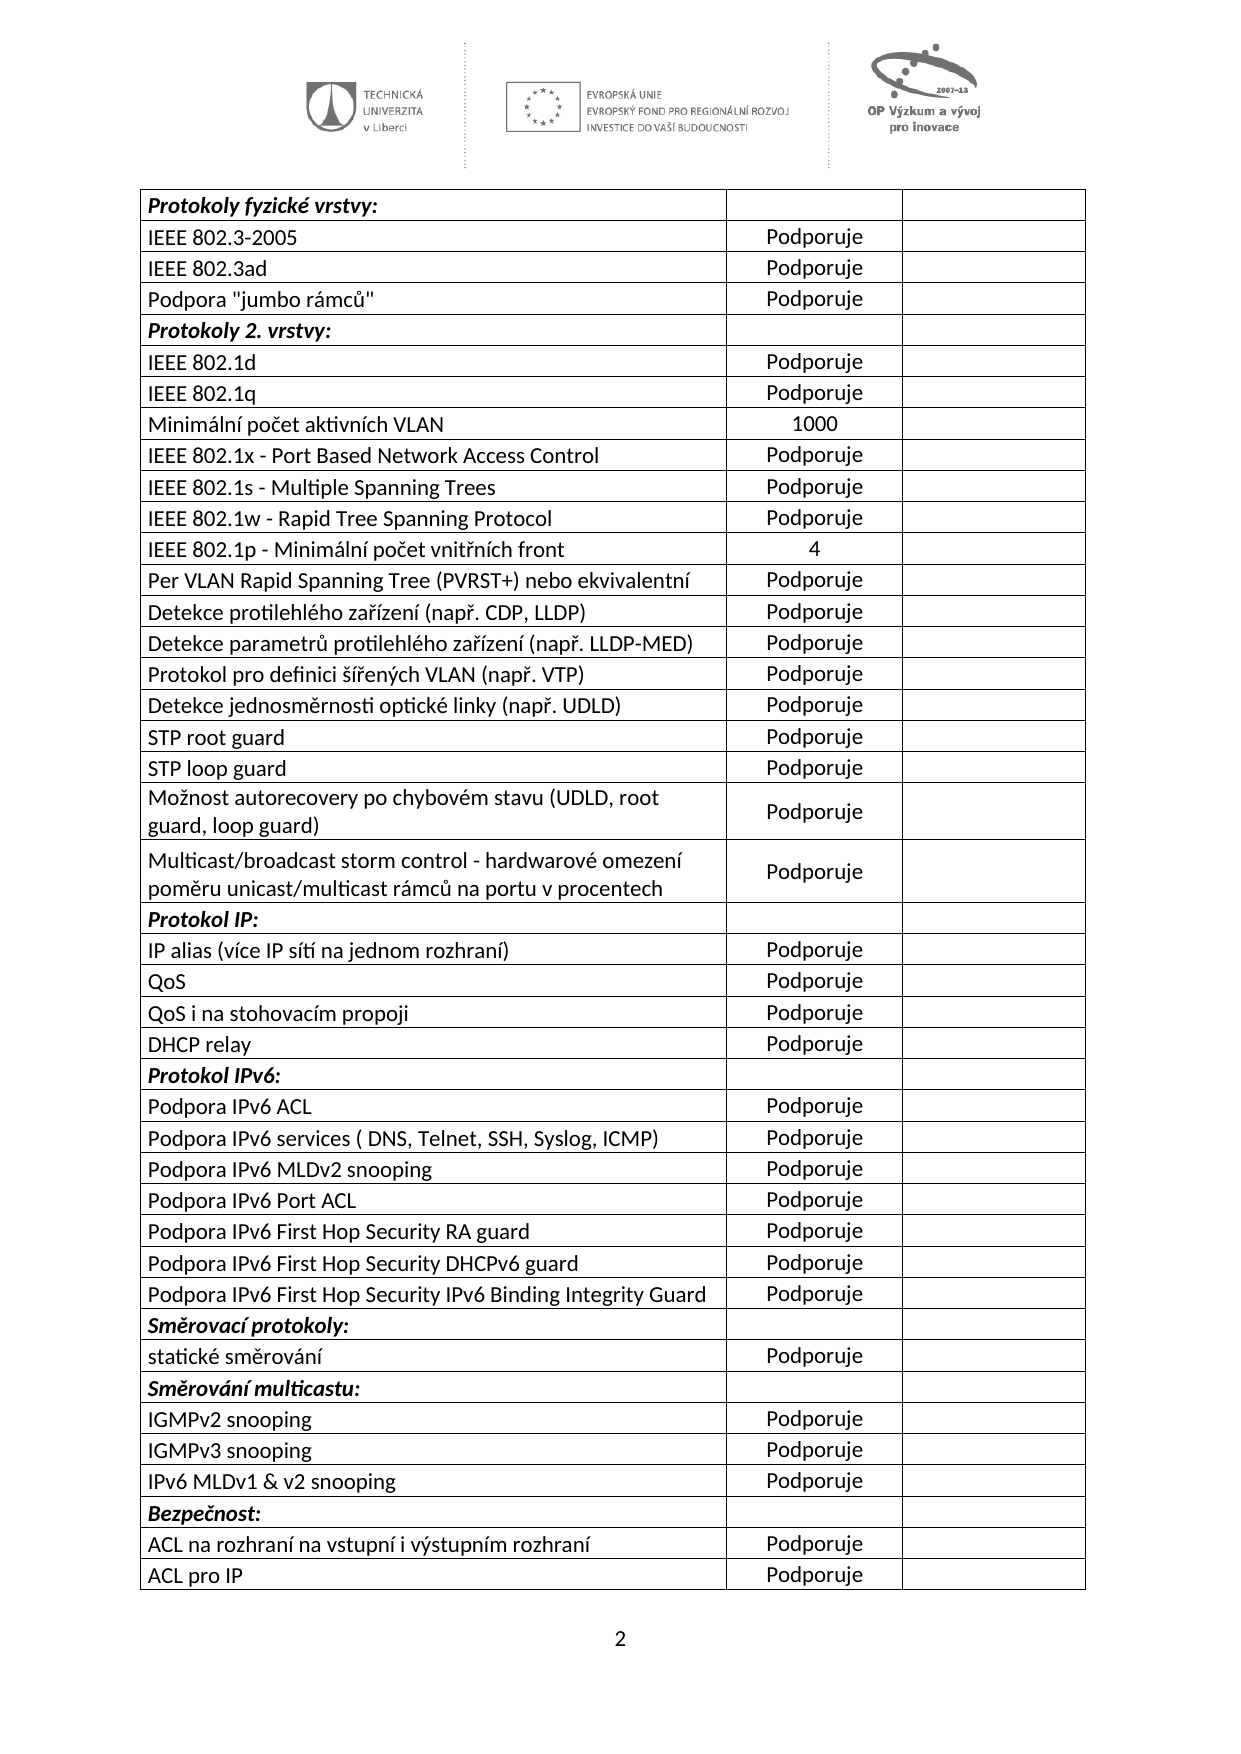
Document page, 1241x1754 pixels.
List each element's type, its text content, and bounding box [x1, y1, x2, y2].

table_cell [903, 690, 1085, 720]
table_cell Podporuje [727, 1465, 902, 1496]
table_cell Směrování multicastu: [141, 1372, 726, 1402]
table_cell Podpora IPv6 First Hop Security RA guard [141, 1215, 726, 1246]
table_cell [903, 252, 1085, 282]
table_cell IP alias (více IP sítí na jednom rozhraní) [141, 934, 726, 964]
table_cell Směrovací protokoly: [141, 1309, 726, 1339]
table_cell Podporuje [727, 283, 902, 313]
table_cell [903, 346, 1085, 376]
table_cell [903, 1309, 1085, 1339]
table_cell IPv6 MLDv1 & v2 snooping [141, 1465, 726, 1496]
table_cell Podporuje [727, 252, 902, 282]
table_cell [727, 1309, 902, 1339]
table_cell [727, 315, 902, 345]
table_cell [903, 1434, 1085, 1464]
table_cell IEEE 802.3-2005 [141, 221, 726, 251]
table_cell STP root guard [141, 721, 726, 751]
table_cell [903, 1465, 1085, 1496]
table_cell IGMPv3 snooping [141, 1434, 726, 1464]
table_cell Podporuje [727, 1434, 902, 1464]
table_cell [903, 1497, 1085, 1527]
table_cell [903, 471, 1085, 501]
table_cell Protokol IPv6: [141, 1059, 726, 1089]
table_cell Podporuje [727, 752, 902, 782]
table_cell Podporuje [727, 658, 902, 688]
table_cell [903, 440, 1085, 470]
table_cell Podporuje [727, 1153, 902, 1183]
table_cell [903, 1059, 1085, 1089]
table_cell Podporuje [727, 690, 902, 720]
table_cell [903, 1122, 1085, 1152]
table_cell Detekce parametrů protilehlého zařízení (např. LLDP-MED) [141, 627, 726, 657]
table_cell [903, 965, 1085, 996]
table_cell [903, 1559, 1085, 1589]
table_cell ACL na rozhraní na vstupní i výstupním rozhraní [141, 1528, 726, 1558]
table_cell Podporuje [727, 840, 902, 902]
table_cell [727, 1497, 902, 1527]
table_cell Minimální počet aktivních VLAN [141, 408, 726, 438]
table_cell [903, 721, 1085, 751]
table_cell Podporuje [727, 783, 902, 839]
table_cell Detekce jednosměrnosti optické linky (např. UDLD) [141, 690, 726, 720]
table_cell Podporuje [727, 1090, 902, 1121]
table_cell Podpora IPv6 Port ACL [141, 1184, 726, 1214]
table_cell Podpora IPv6 MLDv2 snooping [141, 1153, 726, 1183]
table_cell [903, 1247, 1085, 1277]
table_cell [903, 1278, 1085, 1308]
table_cell IEEE 802.1x - Port Based Network Access Control [141, 440, 726, 470]
table_cell Podporuje [727, 934, 902, 964]
table_cell IEEE 802.3ad [141, 252, 726, 282]
table_cell [903, 408, 1085, 438]
table_cell Podporuje [727, 440, 902, 470]
table_cell [727, 1372, 902, 1402]
table_cell DHCP relay [141, 1028, 726, 1058]
table_cell [903, 596, 1085, 626]
table_cell statické směrování [141, 1340, 726, 1371]
table_cell Podporuje [727, 596, 902, 626]
table_cell [903, 1090, 1085, 1121]
table_cell Podpora IPv6 First Hop Security DHCPv6 guard [141, 1247, 726, 1277]
table_cell Multicast/broadcast storm control - hardwarové omezení poměru unicast/multicast rámců na portu v procentech [141, 840, 726, 902]
table_cell [727, 1059, 902, 1089]
table_cell Podpora IPv6 services ( DNS, Telnet, SSH, Syslog, ICMP) [141, 1122, 726, 1152]
table_cell [903, 377, 1085, 407]
table_cell [903, 1153, 1085, 1183]
table_cell Podporuje [727, 1215, 902, 1246]
table_cell Podporuje [727, 1528, 902, 1558]
table_cell IEEE 802.1w - Rapid Tree Spanning Protocol [141, 502, 726, 532]
table_cell [903, 997, 1085, 1027]
table_cell IEEE 802.1d [141, 346, 726, 376]
table_cell [903, 283, 1085, 313]
table_cell Podporuje [727, 502, 902, 532]
table_cell ACL pro IP [141, 1559, 726, 1589]
table_cell Protokol IP: [141, 903, 726, 933]
table_cell Podporuje [727, 1559, 902, 1589]
table_cell 4 [727, 533, 902, 563]
table_cell [903, 565, 1085, 595]
table_cell [903, 658, 1085, 688]
table_cell [903, 903, 1085, 933]
table_cell Podporuje [727, 346, 902, 376]
table_cell [727, 190, 902, 220]
table_cell Protokol pro definici šířených VLAN (např. VTP) [141, 658, 726, 688]
table_cell Bezpečnost: [141, 1497, 726, 1527]
table_cell Podporuje [727, 965, 902, 996]
table_cell [903, 1028, 1085, 1058]
table_cell [903, 1184, 1085, 1214]
table_cell Protokoly fyzické vrstvy: [141, 190, 726, 220]
table_cell [903, 1528, 1085, 1558]
table_cell [903, 627, 1085, 657]
table_cell Protokoly 2. vrstvy: [141, 315, 726, 345]
table_cell [903, 1372, 1085, 1402]
table_cell IEEE 802.1p - Minimální počet vnitřních front [141, 533, 726, 563]
table_cell QoS i na stohovacím propoji [141, 997, 726, 1027]
table_cell Podpora IPv6 First Hop Security IPv6 Binding Integrity Guard [141, 1278, 726, 1308]
table_cell [903, 190, 1085, 220]
table_cell [727, 903, 902, 933]
table_cell [903, 1215, 1085, 1246]
table_cell [903, 783, 1085, 839]
table_cell [903, 533, 1085, 563]
table_cell [903, 221, 1085, 251]
table_cell Podporuje [727, 1122, 902, 1152]
table_cell Podporuje [727, 1278, 902, 1308]
table_cell IGMPv2 snooping [141, 1403, 726, 1433]
table_cell Podporuje [727, 1403, 902, 1433]
table_cell 1000 [727, 408, 902, 438]
table_cell [903, 752, 1085, 782]
table_cell Možnost autorecovery po chybovém stavu (UDLD, root guard, loop guard) [141, 783, 726, 839]
table_cell [903, 1403, 1085, 1433]
table_cell STP loop guard [141, 752, 726, 782]
table_cell Podpora IPv6 ACL [141, 1090, 726, 1121]
table_cell [903, 502, 1085, 532]
table_cell Podporuje [727, 471, 902, 501]
table_cell Per VLAN Rapid Spanning Tree (PVRST+) nebo ekvivalentní [141, 565, 726, 595]
table_cell [903, 840, 1085, 902]
table_cell Detekce protilehlého zařízení (např. CDP, LLDP) [141, 596, 726, 626]
table_cell IEEE 802.1s - Multiple Spanning Trees [141, 471, 726, 501]
table_cell IEEE 802.1q [141, 377, 726, 407]
table_cell QoS [141, 965, 726, 996]
table_cell Podporuje [727, 1184, 902, 1214]
table_cell [903, 315, 1085, 345]
table_cell Podporuje [727, 627, 902, 657]
table_cell Podporuje [727, 721, 902, 751]
table_cell Podporuje [727, 221, 902, 251]
table_cell Podporuje [727, 997, 902, 1027]
picture [246, 36, 1052, 173]
table_cell [903, 934, 1085, 964]
table_cell Podporuje [727, 565, 902, 595]
table_cell Podporuje [727, 1340, 902, 1371]
table_cell Podpora "jumbo rámců" [141, 283, 726, 313]
table_cell [903, 1340, 1085, 1371]
table_cell Podporuje [727, 1247, 902, 1277]
table_cell Podporuje [727, 377, 902, 407]
table_cell Podporuje [727, 1028, 902, 1058]
